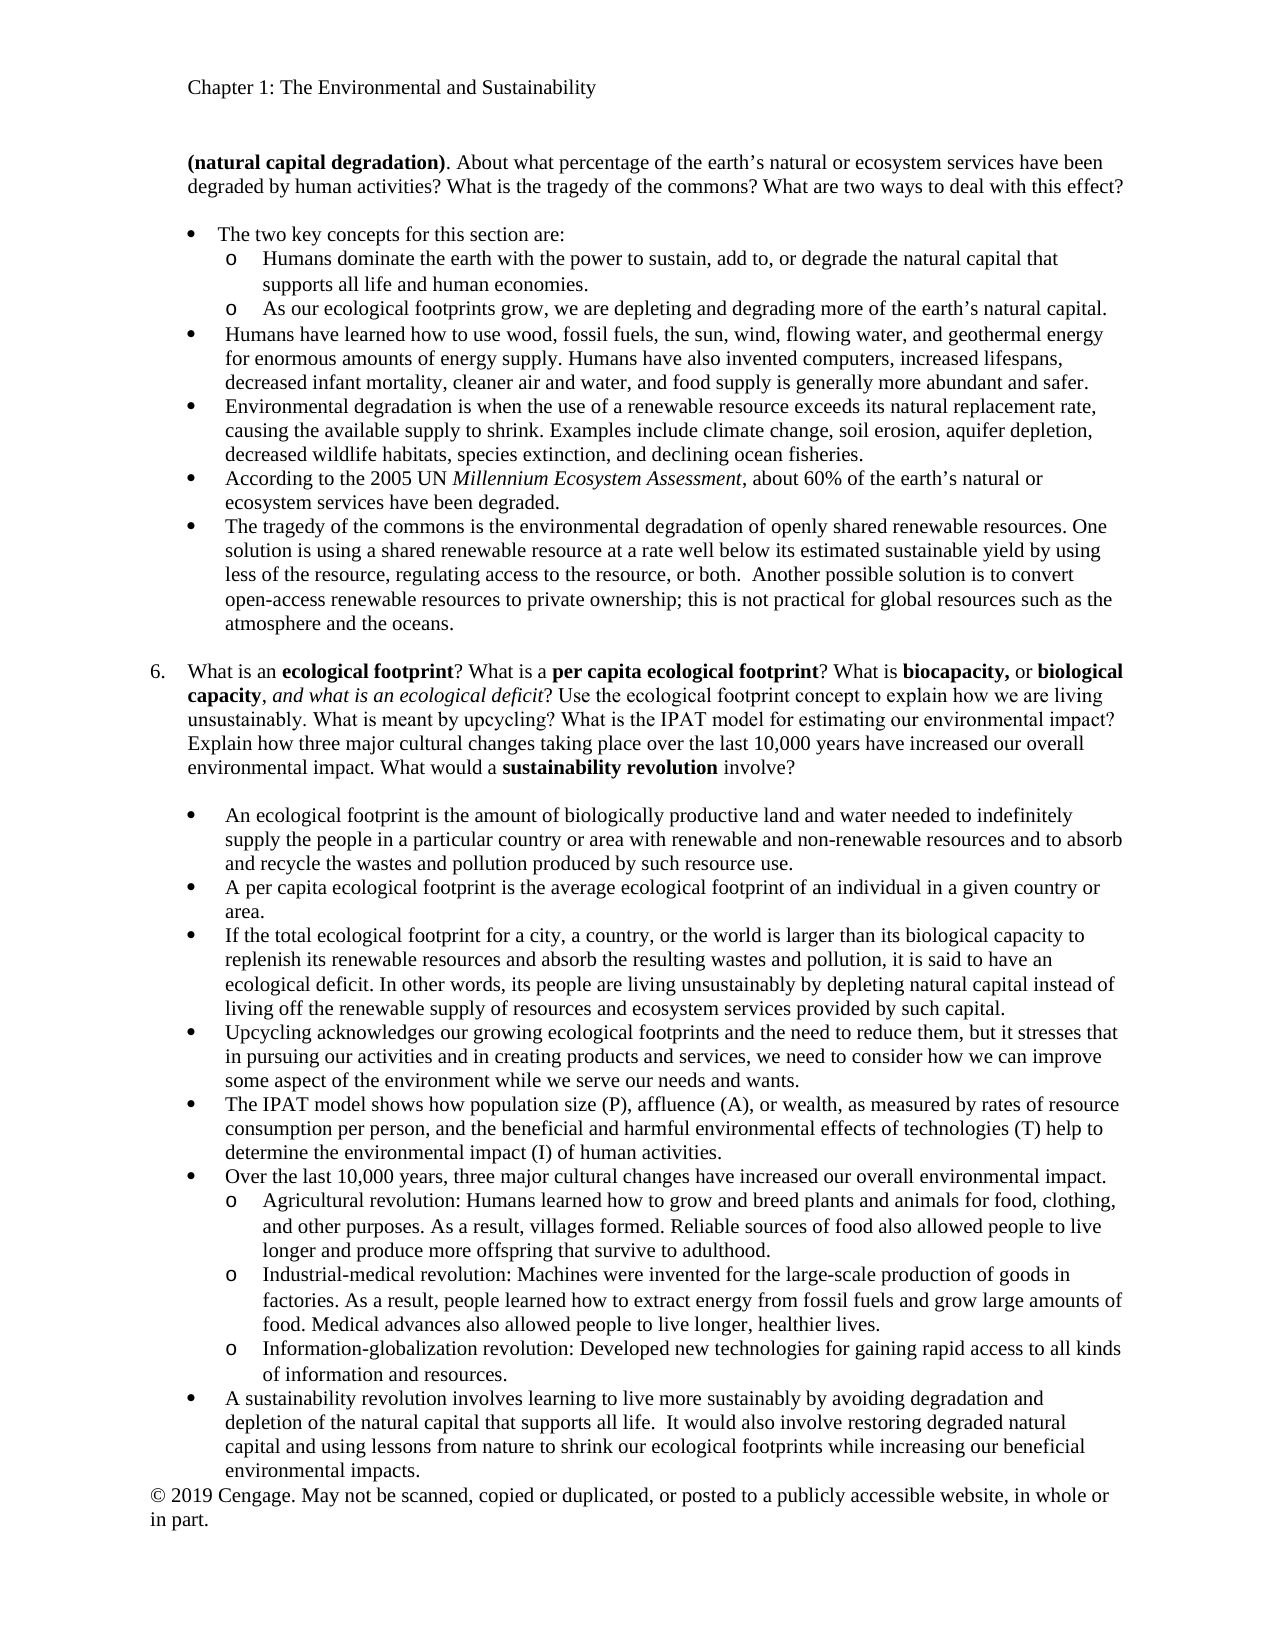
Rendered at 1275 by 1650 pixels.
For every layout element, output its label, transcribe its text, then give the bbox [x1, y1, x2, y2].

list The two key concepts for this section are: [187, 222, 1125, 246]
list Agricultural revolution: Humans learned how to grow and breed plants and animals for food, clothing, and other purposes. As a result, villages formed. Reliable sources of food also allowed people to live longer and produce more offspring that survive to adulthood. [225, 1188, 1125, 1262]
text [150, 150, 1125, 198]
list A sustainability revolution involves learning to live more sustainably by avoiding degradation and depletion of the natural capital that supports all life. It would also involve restoring degraded natural capital and using lessons from nature to shrink our ecological footprints while increasing our beneficial environmental impacts. [187, 1386, 1125, 1482]
list A per capita ecological footprint is the average ecological footprint of an individual in a given country or area. [187, 875, 1125, 923]
list According to the 2005 UN Millennium Ecosystem Assessment, about 60% of the earth’s natural or ecosystem services have been degraded. [187, 466, 1125, 514]
text 6. What is an ecological footprint? What is a per capita ecological footprint? What is biocapacity, or biological capacity, and what is an ecological deficit? Use the ecological footprint concept to explain how we are living unsustainably. What is meant by upcycling? What is the IPAT model for estimating our environmental impact? Explain how three major cultural changes taking place over the last 10,000 years have increased our overall environmental impact. What would a sustainability revolution involve? [150, 659, 1125, 779]
list Over the last 10,000 years, three major cultural changes have increased our overall environmental impact. [187, 1164, 1125, 1188]
list Information-globalization revolution: Developed new technologies for gaining rapid access to all kinds of information and resources. [225, 1336, 1125, 1386]
list Humans have learned how to use wood, fossil fuels, the sun, wind, flowing water, and geothermal energy for enormous amounts of energy supply. Humans have also invented computers, increased lifespans, decreased infant mortality, cleaner air and water, and food supply is generally more abundant and safer. [187, 322, 1125, 394]
list The tragedy of the commons is the environmental degradation of openly shared renewable resources. One solution is using a shared renewable resource at a rate well below its estimated sustainable yield by using less of the resource, regulating access to the resource, or both. Another possible solution is to convert open-access renewable resources to private ownership; this is not practical for global resources such as the atmosphere and the oceans. [187, 514, 1125, 634]
list Humans dominate the earth with the power to sustain, add to, or degrade the natural capital that supports all life and human economies. [225, 246, 1125, 296]
list As our ecological footprints grow, we are depleting and degrading more of the earth’s natural capital. [225, 296, 1125, 322]
list The IPAT model shows how population size (P), affluence (A), or wealth, as measured by rates of resource consumption per person, and the beneficial and harmful environmental effects of technologies (T) help to determine the environmental impact (I) of human activities. [187, 1092, 1125, 1164]
list Industrial-medical revolution: Machines were invented for the large-scale production of goods in factories. As a result, people learned how to extract energy from fossil fuels and grow large amounts of food. Medical advances also allowed people to live longer, healthier lives. [225, 1262, 1125, 1336]
list Upcycling acknowledges our growing ecological footprints and the need to reduce them, but it stresses that in pursuing our activities and in creating products and services, we need to consider how we can improve some aspect of the environment while we serve our needs and wants. [187, 1019, 1125, 1092]
list If the total ecological footprint for a city, a country, or the world is larger than its biological capacity to replenish its renewable resources and absorb the resulting wastes and pollution, it is said to have an ecological deficit. In other words, its people are living unsustainably by depleting natural capital instead of living off the renewable supply of resources and ecosystem services provided by such capital. [187, 923, 1125, 1019]
list An ecological footprint is the amount of biologically productive land and water needed to indefinitely supply the people in a particular country or area with renewable and non-renewable resources and to absorb and recycle the wastes and pollution produced by such resource use. [187, 803, 1125, 875]
list Environmental degradation is when the use of a renewable resource exceeds its natural replacement rate, causing the available supply to shrink. Examples include climate change, soil erosion, aquifer depletion, decreased wildlife habitats, species extinction, and declining ocean fisheries. [187, 394, 1125, 466]
